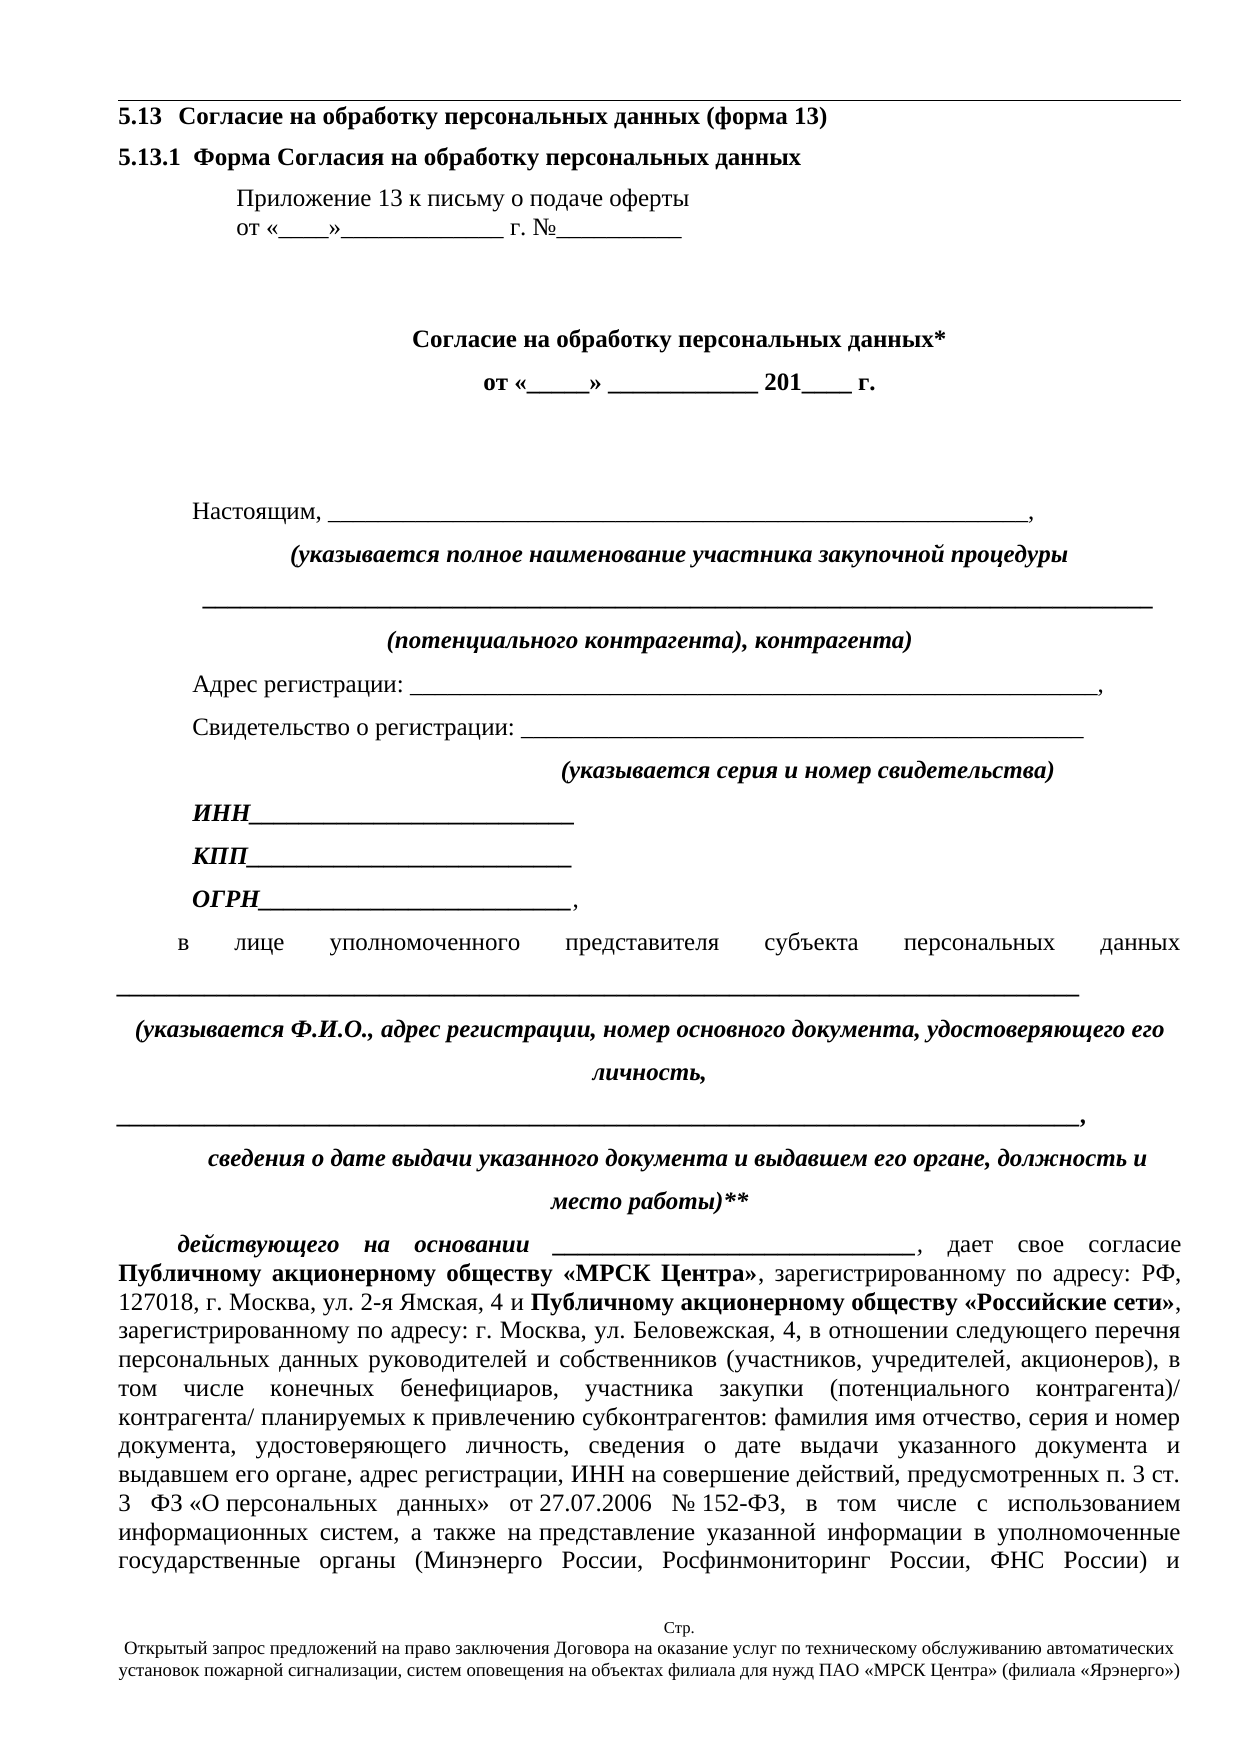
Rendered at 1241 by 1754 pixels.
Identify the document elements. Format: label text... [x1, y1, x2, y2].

text Свидетельство о регистрации: _____________________________________________ [192, 712, 1181, 741]
text Адрес регистрации: _______________________________________________________, [118, 669, 1181, 697]
subtitle Согласие на обработку персональных данных (форма 13) [118, 101, 1181, 130]
text _____________________________________________________________________________, [118, 1100, 1181, 1129]
text (указывается полное наименование участника закупочной процедуры [118, 539, 1181, 568]
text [118, 1229, 1181, 1574]
text (указывается Ф.И.О., адрес регистрации, номер основного документа, удостоверяющего его личность, [118, 1014, 1181, 1086]
text ____________________________________________________________________________ (потенциального контрагента), контрагента) [118, 582, 1181, 654]
text (указывается серия и номер свидетельства) [561, 755, 1181, 784]
text ОГРН_________________________, [118, 884, 1181, 913]
text Настоящим, ________________________________________________________, [118, 496, 1181, 525]
text ИНН__________________________ [192, 798, 1181, 827]
text сведения о дате выдачи указанного документа и выдавшем его органе, должность и место работы)** [118, 1143, 1181, 1215]
text Согласие на обработку персональных данных* [118, 324, 1181, 352]
text КПП__________________________ [118, 841, 1181, 870]
text в лице уполномоченного представителя субъекта персональных данных _____________________________________________________________________________ [118, 927, 1181, 999]
text от «_____» ____________ 201____ г. [118, 367, 1181, 396]
subtitle Форма Согласия на обработку персональных данных [118, 142, 1181, 171]
text Приложение 13 к письму о подаче оферты от «____»_____________ г. №__________ [236, 183, 1181, 241]
